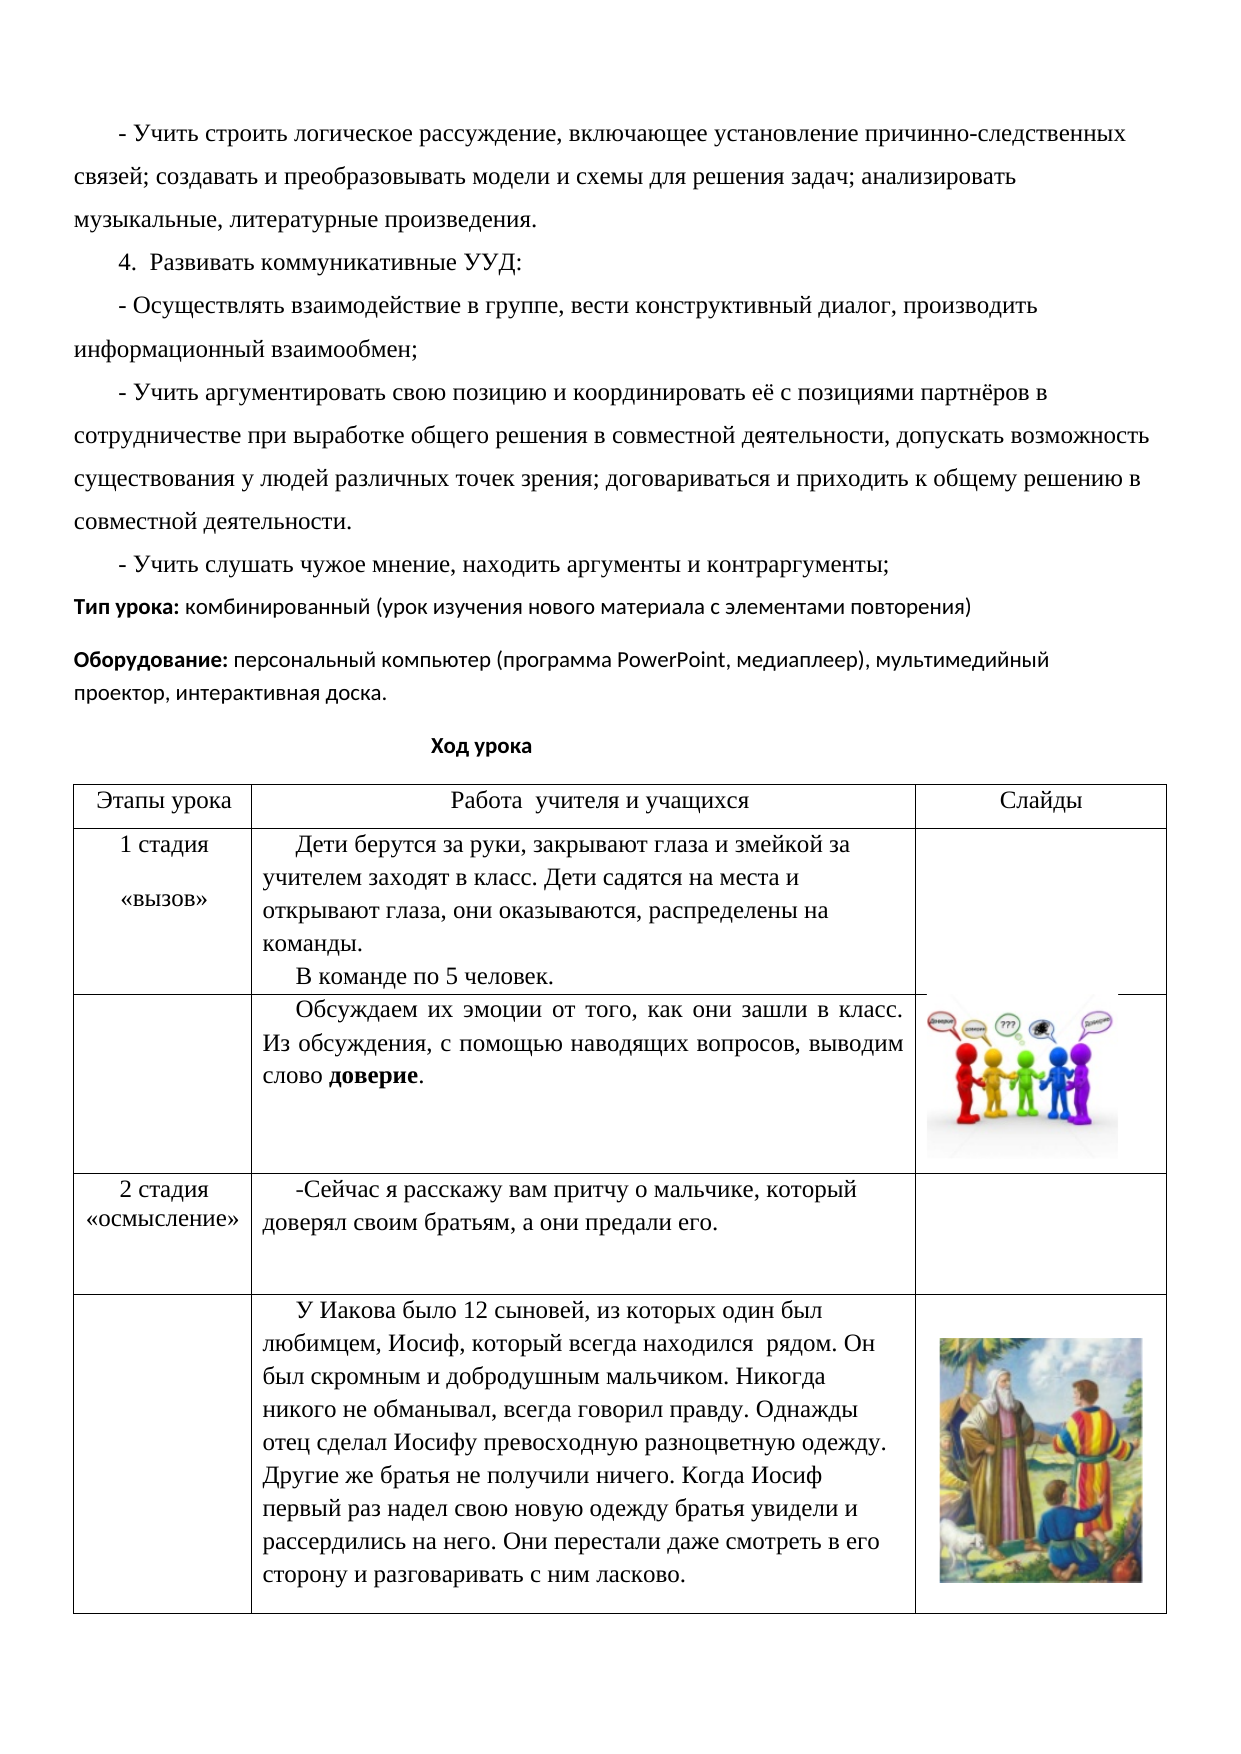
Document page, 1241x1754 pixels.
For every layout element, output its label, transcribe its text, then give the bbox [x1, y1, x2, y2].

table_cell [916, 829, 1166, 993]
text Ход урока [74, 731, 1152, 759]
table_header Работа учителя и учащихся [252, 785, 915, 828]
text - Учить аргументировать свою позицию и координировать её с позициями партнёров в сотрудничестве при выработке общего решения в совместной деятельности, допускать возможность существования у людей различных точек зрения; договариваться и приходить к общему решению в совместной деятельности. [74, 377, 1152, 535]
table_cell [916, 995, 1166, 1173]
table_cell -Сейчас я расскажу вам притчу о мальчике, который доверял своим братьям, а они предали его. [252, 1174, 915, 1294]
table_cell Дети берутся за руки, закрывают глаза и змейкой за учителем заходят в класс. Дети садятся на места и открывают глаза, они оказываются, распределены на команды. В команде по 5 человек. [252, 829, 915, 993]
table_cell [916, 1174, 1166, 1294]
table_cell [74, 995, 251, 1173]
text - Осуществлять взаимодействие в группе, вести конструктивный диалог, производить информационный взаимообмен; [74, 291, 1152, 362]
table_header Этапы урока [74, 785, 251, 828]
table_cell [74, 1295, 251, 1612]
table_cell [916, 1295, 1166, 1612]
table_header Слайды [916, 785, 1166, 828]
picture [926, 994, 1119, 1159]
table_cell У Иакова было 12 сыновей, из которых один был любимцем, Иосиф, который всегда находился рядом. Он был скромным и добродушным мальчиком. Никогда никого не обманывал, всегда говорил правду. Однажды отец сделал Иосифу превосходную разноцветную одежду. Другие же братья не получили ничего. Когда Иосиф первый раз надел свою новую одежду братья увидели и рассердились на него. Они перестали даже смотреть в его сторону и разговаривать с ним ласково. [252, 1295, 915, 1612]
table_cell 2 стадия «осмысление» [74, 1174, 251, 1294]
text - Учить слушать чужое мнение, находить аргументы и контраргументы; [74, 549, 1152, 578]
table_cell 1 стадия «вызов» [74, 829, 251, 993]
text - Учить строить логическое рассуждение, включающее установление причинно-следственных связей; создавать и преобразовывать модели и схемы для решения задач; анализировать музыкальные, литературные произведения. [74, 118, 1152, 233]
table_cell Обсуждаем их эмоции от того, как они зашли в класс. Из обсуждения, с помощью наводящих вопросов, выводим слово доверие. [252, 995, 915, 1173]
text 4. Развивать коммуникативные УУД: [74, 247, 1152, 276]
text Оборудование: персональный компьютер (программа PowerPoint, медиаплеер), мультимедийный проектор, интерактивная доска. [74, 646, 1152, 706]
text Тип урока: комбинированный (урок изучения нового материала с элементами повторения) [74, 592, 1152, 621]
picture [939, 1338, 1143, 1583]
